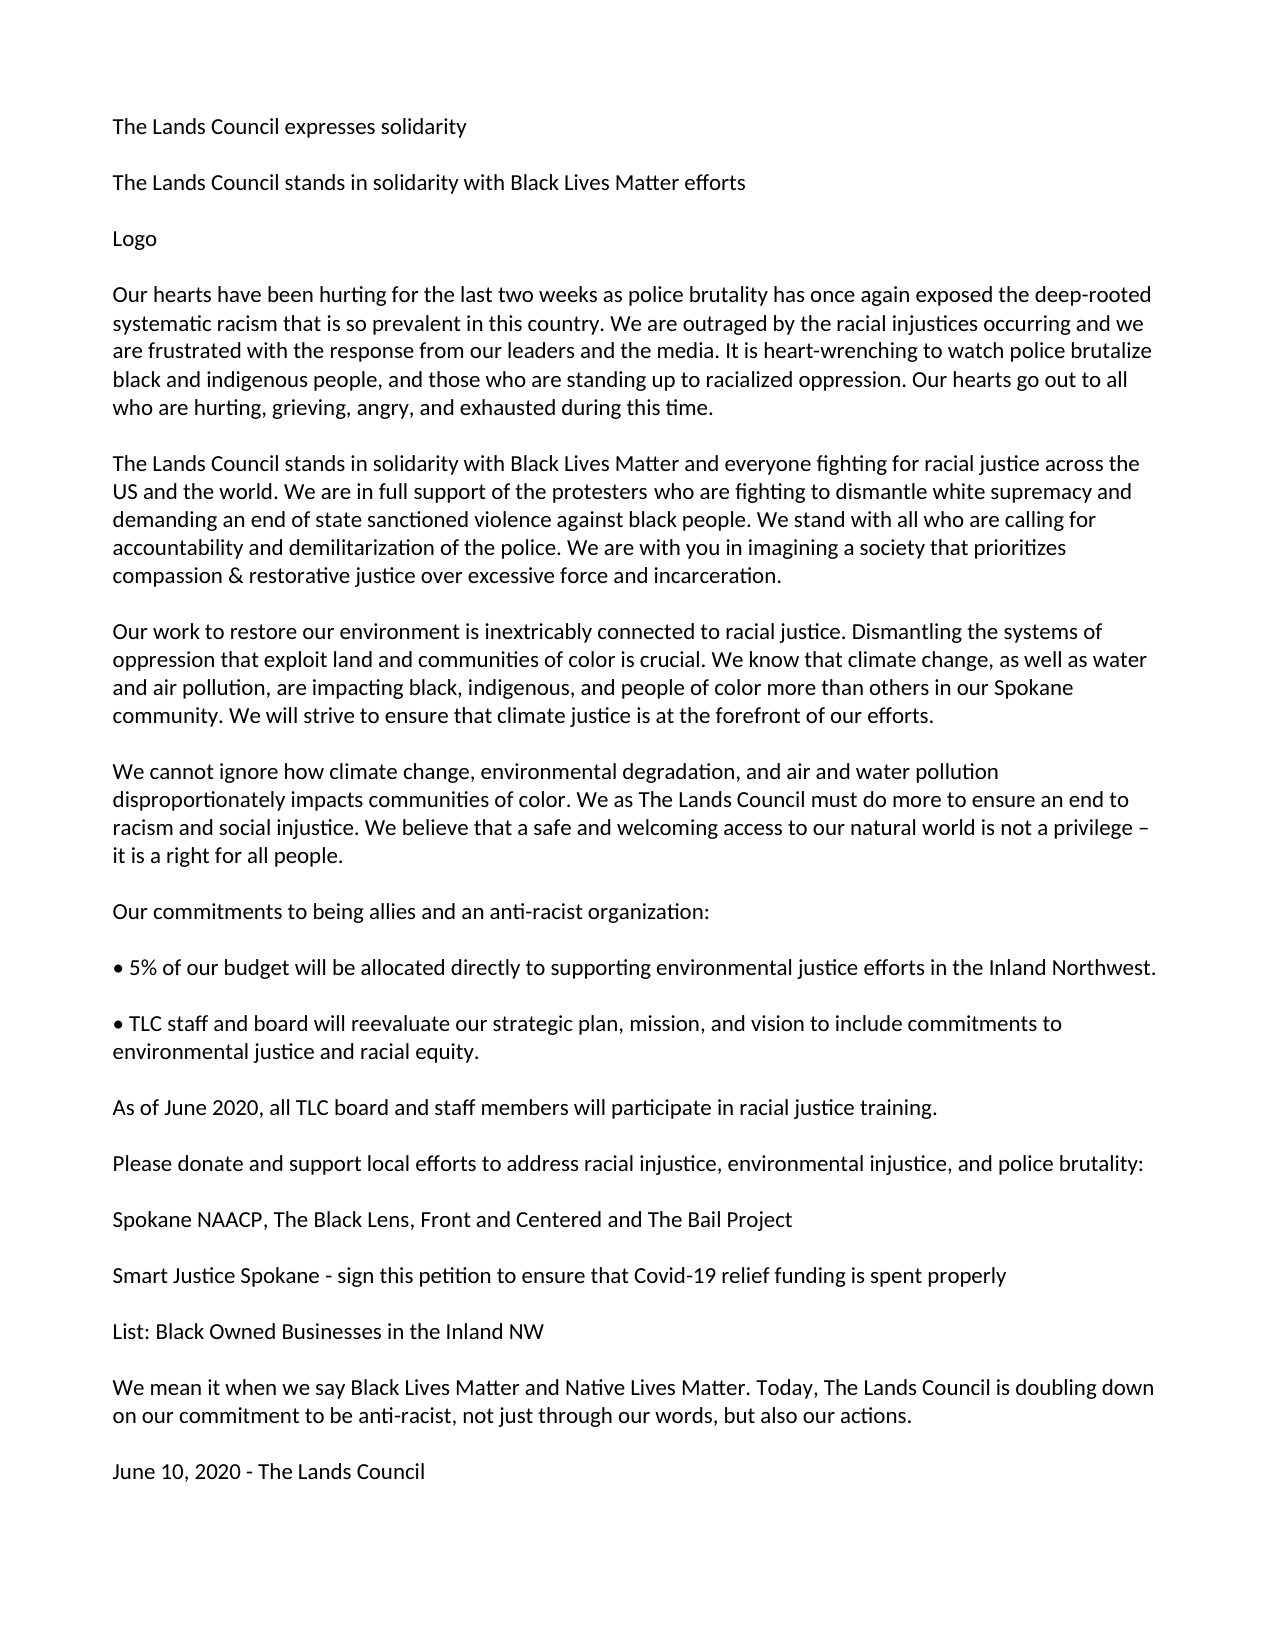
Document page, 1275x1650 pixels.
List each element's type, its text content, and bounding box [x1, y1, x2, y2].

text List: Black Owned Businesses in the Inland NW [112, 1317, 1162, 1345]
text The Lands Council stands in solidarity with Black Lives Matter and everyone fighting for racial justice across the US and the world. We are in full support of the protesters who are fighting to dismantle white supremacy and demanding an end of state sanctioned violence against black people. We stand with all who are calling for accountability and demilitarization of the police. We are with you in imagining a society that prioritizes compassion & restorative justice over excessive force and incarceration. [112, 449, 1162, 589]
text We cannot ignore how climate change, environmental degradation, and air and water pollution disproportionately impacts communities of color. We as The Lands Council must do more to ensure an end to racism and social injustice. We believe that a safe and welcoming access to our natural world is not a privilege – it is a right for all people. [112, 757, 1162, 869]
text Our hearts have been hurting for the last two weeks as police brutality has once again exposed the deep-rooted systematic racism that is so prevalent in this country. We are outraged by the racial injustices occurring and we are frustrated with the response from our leaders and the media. It is heart-wrenching to watch police brutalize black and indigenous people, and those who are standing up to racialized oppression. Our hearts go out to all who are hurting, grieving, angry, and exhausted during this time. [112, 281, 1162, 421]
text Our commitments to being allies and an anti-racist organization: [112, 897, 1162, 925]
text June 10, 2020 - The Lands Council [112, 1457, 1162, 1486]
text As of June 2020, all TLC board and staff members will participate in racial justice training. [112, 1093, 1162, 1121]
text We mean it when we say Black Lives Matter and Native Lives Matter. Today, The Lands Council is doubling down on our commitment to be anti-racist, not just through our words, but also our actions. [112, 1373, 1162, 1429]
text Smart Justice Spokane - sign this petition to ensure that Covid-19 relief funding is spent properly [112, 1261, 1162, 1289]
text • 5% of our budget will be allocated directly to supporting environmental justice efforts in the Inland Northwest. [112, 953, 1162, 981]
text Spokane NAACP, The Black Lens, Front and Centered and The Bail Project [112, 1205, 1162, 1233]
text The Lands Council stands in solidarity with Black Lives Matter efforts [112, 168, 1162, 197]
text Please donate and support local efforts to address racial injustice, environmental injustice, and police brutality: [112, 1149, 1162, 1177]
text Logo [112, 224, 1162, 253]
text The Lands Council expresses solidarity [112, 112, 1162, 141]
text • TLC staff and board will reevaluate our strategic plan, mission, and vision to include commitments to environmental justice and racial equity. [112, 1009, 1162, 1065]
text Our work to restore our environment is inextricably connected to racial justice. Dismantling the systems of oppression that exploit land and communities of color is crucial. We know that climate change, as well as water and air pollution, are impacting black, indigenous, and people of color more than others in our Spokane community. We will strive to ensure that climate justice is at the forefront of our efforts. [112, 617, 1162, 729]
